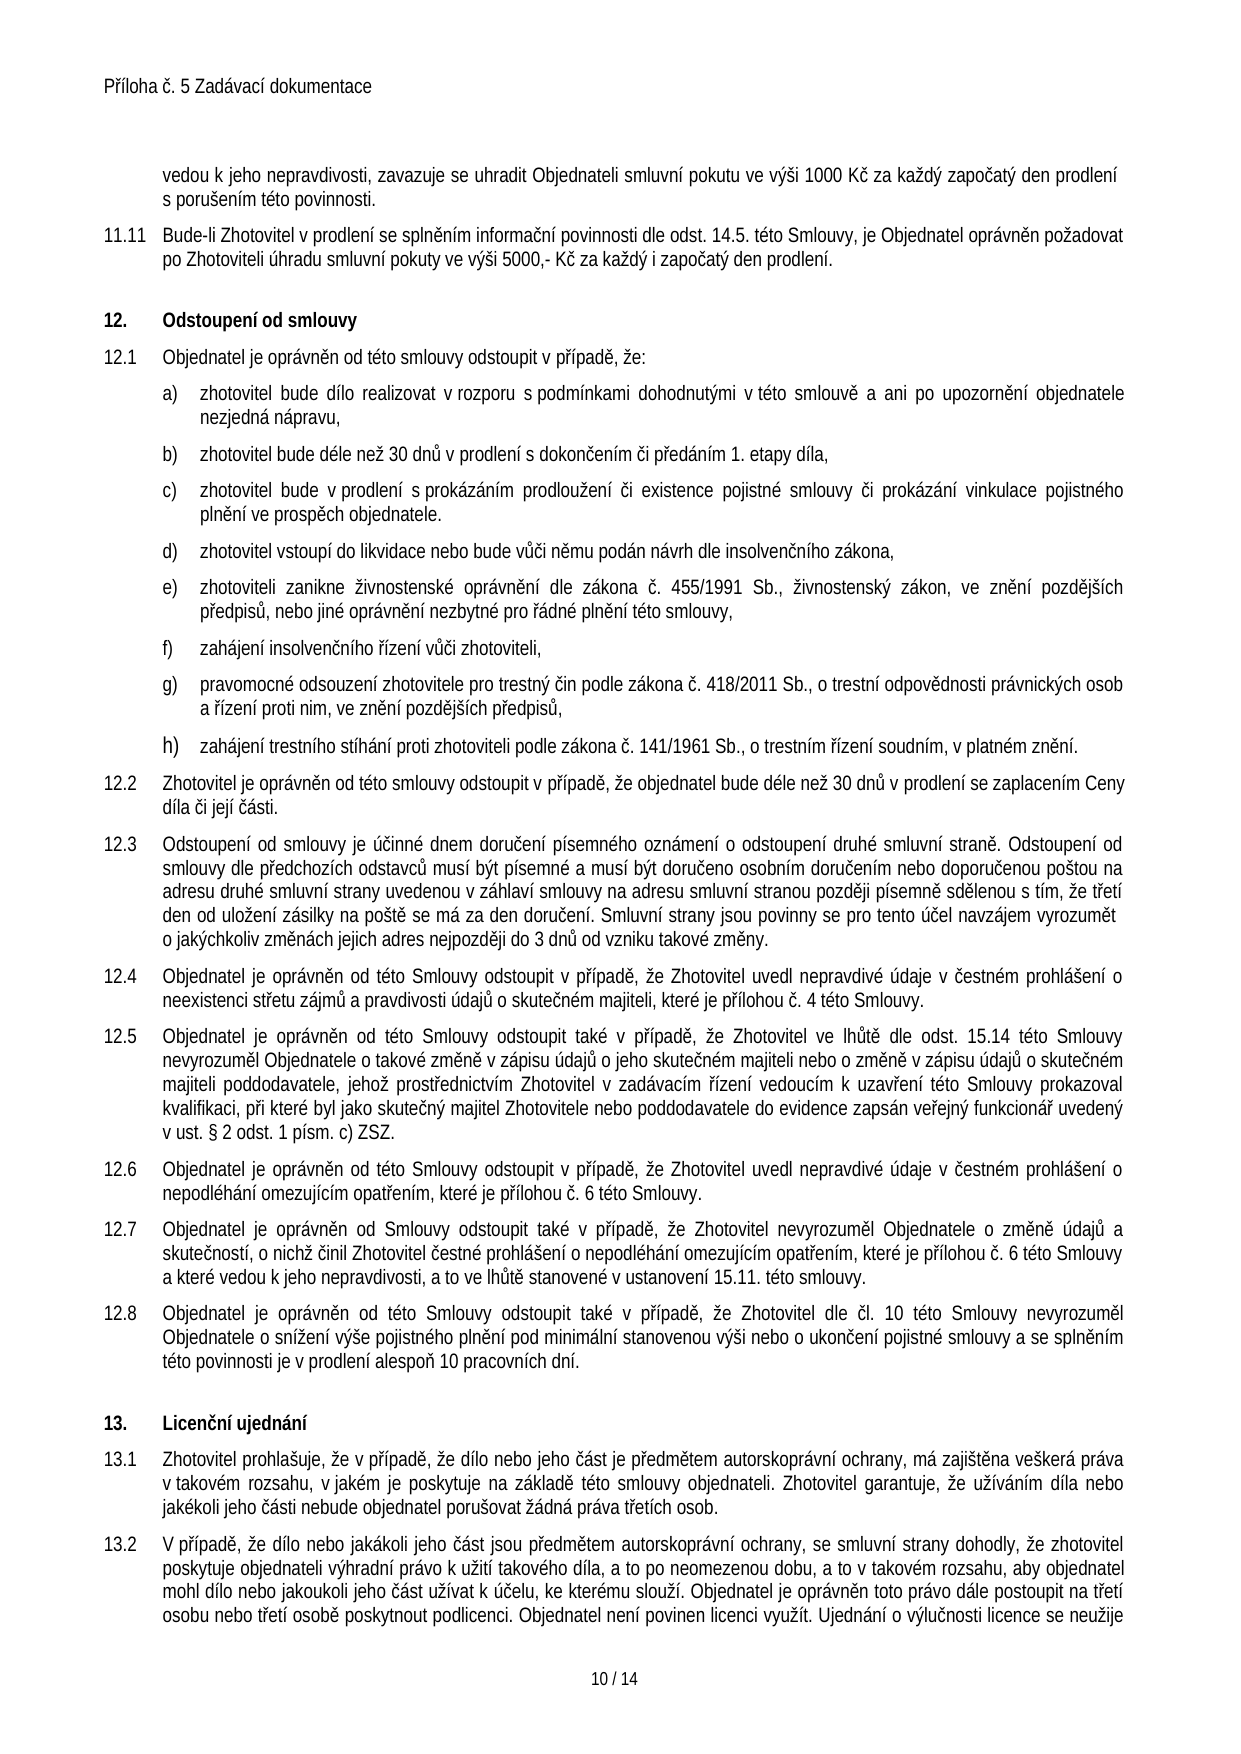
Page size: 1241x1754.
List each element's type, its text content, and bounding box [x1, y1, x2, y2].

list zhotoviteli zanikne živnostenské oprávnění dle zákona č. 455/1991 Sb., živnostenský zákon, ve znění pozdějších předpisů, nebo jiné oprávnění nezbytné pro řádné plnění této smlouvy, [162, 575, 1125, 623]
list zahájení trestního stíhání proti zhotoviteli podle zákona č. 141/1961 Sb., o trestním řízení soudním, v platném znění. [162, 732, 1125, 759]
list Objednatel je oprávněn od Smlouvy odstoupit také v případě, že Zhotovitel nevyrozuměl Objednatele o změně údajů a skutečností, o nichž činil Zhotovitel čestné prohlášení o nepodléhání omezujícím opatřením, které je přílohou č. 6 této Smlouvy a které vedou k jeho nepravdivosti, a to ve lhůtě stanovené v ustanovení 15.11. této smlouvy. [103, 1217, 1125, 1289]
list zahájení insolvenčního řízení vůči zhotoviteli, [162, 635, 1125, 659]
list Zhotovitel je oprávněn od této smlouvy odstoupit v případě, že objednatel bude déle než 30 dnů v prodlení se zaplacením Ceny díla či její části. [103, 771, 1125, 819]
list Licenční ujednání [103, 1411, 1125, 1435]
list Objednatel je oprávněn od této Smlouvy odstoupit v případě, že Zhotovitel uvedl nepravdivé údaje v čestném prohlášení o nepodléhání omezujícím opatřením, které je přílohou č. 6 této Smlouvy. [103, 1157, 1125, 1204]
list zhotovitel vstoupí do likvidace nebo bude vůči němu podán návrh dle insolvenčního zákona, [162, 538, 1125, 562]
list Objednatel je oprávněn od této smlouvy odstoupit v případě, že: [103, 345, 1125, 369]
list Odstoupení od smlouvy [103, 308, 1125, 332]
list pravomocné odsouzení zhotovitele pro trestný čin podle zákona č. 418/2011 Sb., o trestní odpovědnosti právnických osob a řízení proti nim, ve znění pozdějších předpisů, [162, 672, 1125, 720]
list Zhotovitel prohlašuje, že v případě, že dílo nebo jeho část je předmětem autorskoprávní ochrany, má zajištěna veškerá práva v takovém rozsahu, v jakém je poskytuje na základě této smlouvy objednateli. Zhotovitel garantuje, že užíváním díla nebo jakékoli jeho části nebude objednatel porušovat žádná práva třetích osob. [103, 1447, 1125, 1519]
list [103, 1532, 1125, 1627]
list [103, 162, 1125, 210]
list Objednatel je oprávněn od této Smlouvy odstoupit v případě, že Zhotovitel uvedl nepravdivé údaje v čestném prohlášení o neexistenci střetu zájmů a pravdivosti údajů o skutečném majiteli, které je přílohou č. 4 této Smlouvy. [103, 964, 1125, 1012]
list zhotovitel bude dílo realizovat v rozporu s podmínkami dohodnutými v této smlouvě a ani po upozornění objednatele nezjedná nápravu, [162, 381, 1125, 429]
list Odstoupení od smlouvy je účinné dnem doručení písemného oznámení o odstoupení druhé smluvní straně. Odstoupení od smlouvy dle předchozích odstavců musí být písemné a musí být doručeno osobním doručením nebo doporučenou poštou na adresu druhé smluvní strany uvedenou v záhlaví smlouvy na adresu smluvní stranou později písemně sdělenou s tím, že třetí den od uložení zásilky na poště se má za den doručení. Smluvní strany jsou povinny se pro tento účel navzájem vyrozumět o jakýchkoliv změnách jejich adres nejpozději do 3 dnů od vzniku takové změny. [103, 832, 1125, 951]
list Objednatel je oprávněn od této Smlouvy odstoupit také v případě, že Zhotovitel dle čl. 10 této Smlouvy nevyrozuměl Objednatele o snížení výše pojistného plnění pod minimální stanovenou výši nebo o ukončení pojistné smlouvy a se splněním této povinnosti je v prodlení alespoň 10 pracovních dní. [103, 1301, 1125, 1373]
list Objednatel je oprávněn od této Smlouvy odstoupit také v případě, že Zhotovitel ve lhůtě dle odst. 15.14 této Smlouvy nevyrozuměl Objednatele o takové změně v zápisu údajů o jeho skutečném majiteli nebo o změně v zápisu údajů o skutečném majiteli poddodavatele, jehož prostřednictvím Zhotovitel v zadávacím řízení vedoucím k uzavření této Smlouvy prokazoval kvalifikaci, při které byl jako skutečný majitel Zhotovitele nebo poddodavatele do evidence zapsán veřejný funkcionář uvedený v ust. § 2 odst. 1 písm. c) ZSZ. [103, 1024, 1125, 1144]
list zhotovitel bude déle než 30 dnů v prodlení s dokončením či předáním 1. etapy díla, [162, 442, 1125, 466]
list Bude-li Zhotovitel v prodlení se splněním informační povinnosti dle odst. 14.5. této Smlouvy, je Objednatel oprávněn požadovat po Zhotoviteli úhradu smluvní pokuty ve výši 5000,- Kč za každý i započatý den prodlení. [103, 223, 1125, 271]
list zhotovitel bude v prodlení s prokázáním prodloužení či existence pojistné smlouvy či prokázání vinkulace pojistného plnění ve prospěch objednatele. [162, 478, 1125, 526]
